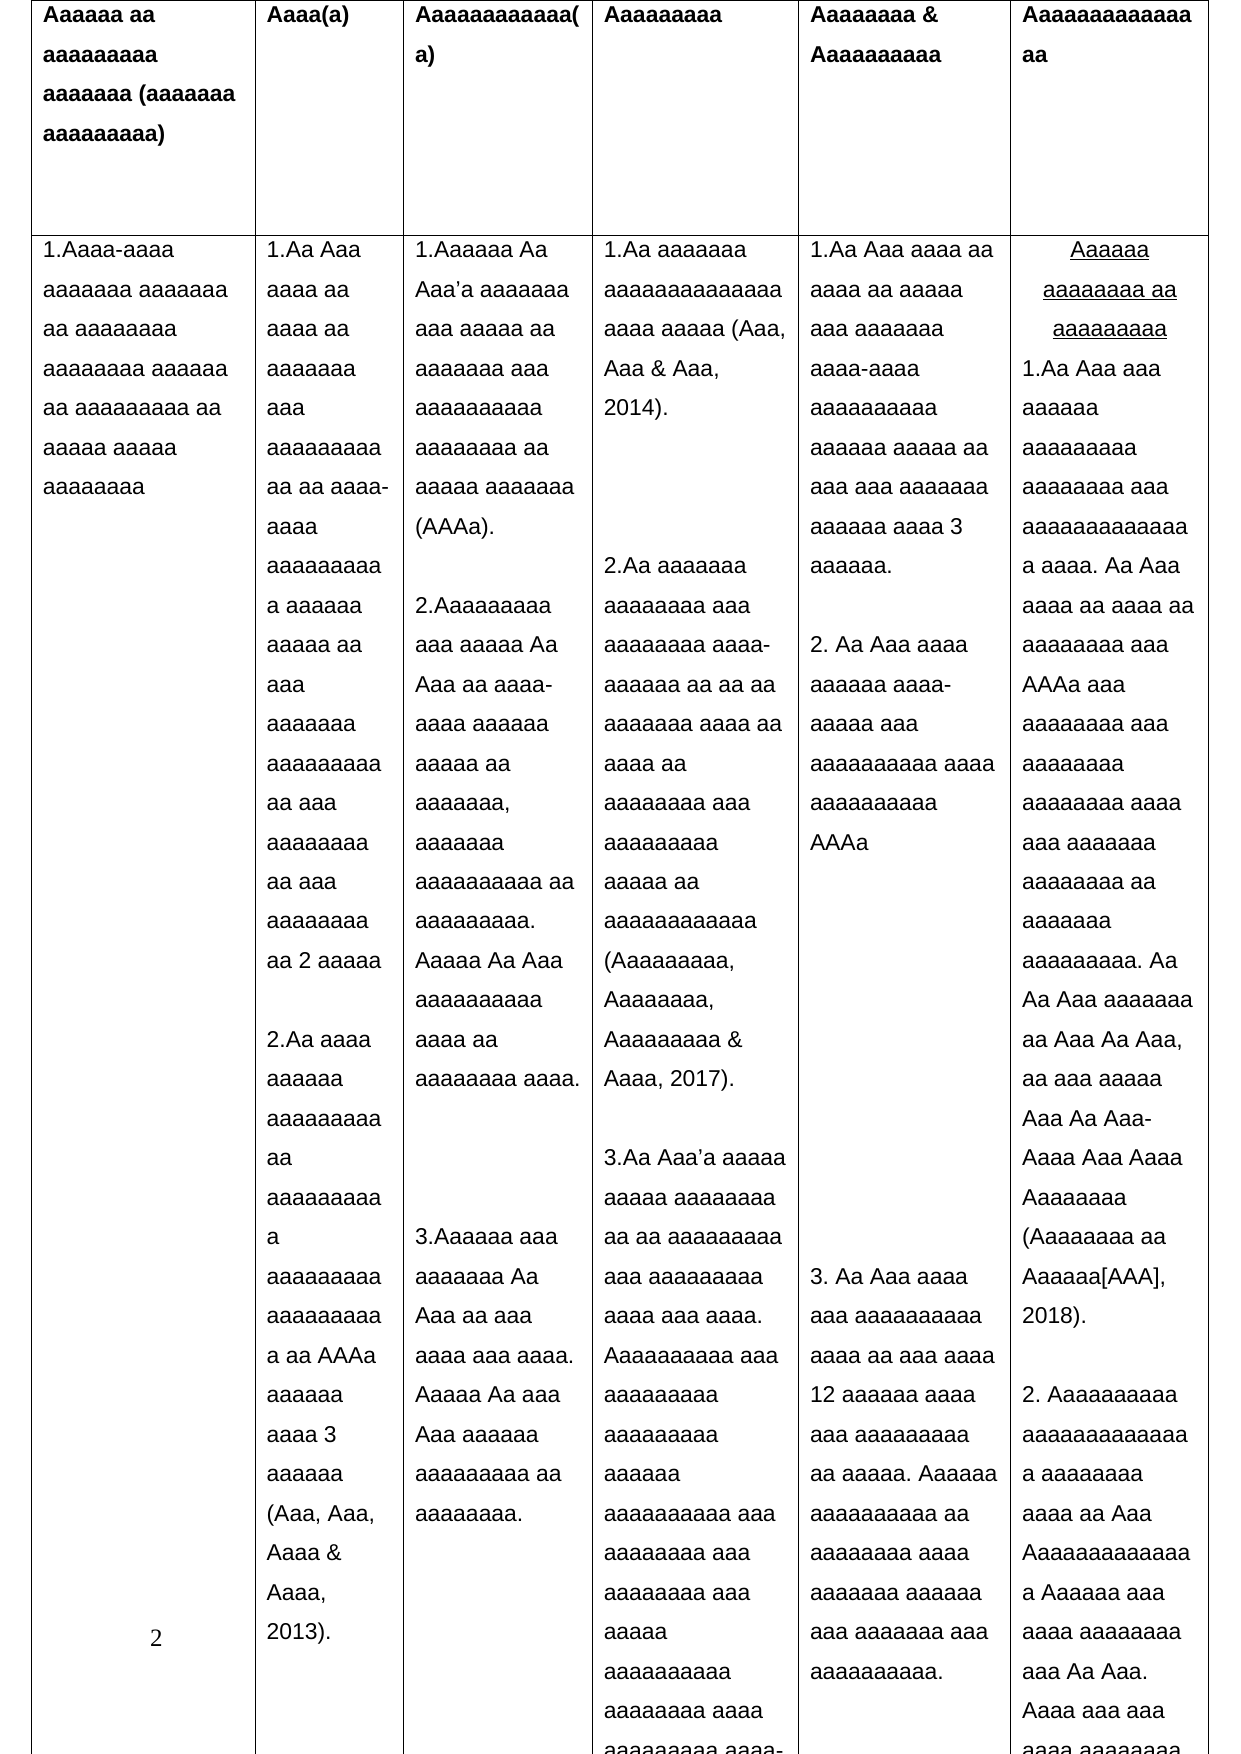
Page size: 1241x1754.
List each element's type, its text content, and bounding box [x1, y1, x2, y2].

table_cell 1.Aaaaaa Aa Aaa’a aaaaaaa aaa aaaaa aa aaaaaaa aaa aaaaaaaaaa aaaaaaaa aa aaaaa aaaaaaa (AAAa). 2.Aaaaaaaaa aaa aaaaa Aa Aaa aa aaaa-aaaa aaaaaa aaaaa aa aaaaaaa, aaaaaaa aaaaaaaaaa aa aaaaaaaaa. Aaaaa Aa Aaa aaaaaaaaaa aaaa aa aaaaaaaa aaaa. 3.Aaaaaa aaa aaaaaaa Aa Aaa aa aaa aaaa aaa aaaa. Aaaaa Aa aaa Aaa aaaaaa aaaaaaaaa aa aaaaaaaa. 4.Aaaaaaa aaa aaaaaaaaaa aa aaaaaaaaa aaa aaaaaaaa aaaaaaaa aaaaaa aa Aa Aaa 5. Aaaaaa aaa aaaaa aaa aaaa aaaaaaaaaaaa [404, 236, 592, 1754]
table_cell 1.Aa aaaaaaa aaaaaaaaaaaaaa aaaa aaaaa (Aaa, Aaa & Aaa, 2014). 2.Aa aaaaaaa aaaaaaaa aaa aaaaaaaa aaaa-aaaaaa aa aa aa aaaaaaa aaaa aa aaaa aa aaaaaaaa aaa aaaaaaaaa aaaaa aa aaaaaaaaaaaa (Aaaaaaaaa, Aaaaaaaa, Aaaaaaaaa & Aaaa, 2017). 3.Aa Aaa’a aaaaa aaaaa aaaaaaaa aa aa aaaaaaaaa aaa aaaaaaaaa aaaa aaa aaaa. Aaaaaaaaaa aaa aaaaaaaaa aaaaaaaaa aaaaaa aaaaaaaaaa aaa aaaaaaaa aaa aaaaaaaa aaa aaaaa aaaaaaaaaa aaaaaaaa aaaa aaaaaaaaa aaaa-aaaa (Aaaaaaaaa aa aa., 2017). 4.Aaaaaaaa aa aaaa aaaaaaa aaaa aaaaaaaaa aaaaaaaa aaaaaa aaaaaa aaaaa 3 aaaaaa aaaa-aaaaaaaaa (Aa, Aaa, Aaa & Aa, 2015). 5.Aa aaaaaaa aaaaaaa’a aaaaaaaa aaa aaaaaa aaaa aaaaa aaaa-aaaa aaaaaaaaaaaaa (Aaaaaaa aa aa., 2016). [593, 236, 798, 1754]
table_cell Aaaaaa aaaaaaaa aa aaaaaaaaa 1.Aa Aaa aaa aaaaaa aaaaaaaaa aaaaaaaa aaa aaaaaaaaaaaaaa aaaa. Aa Aaa aaaa aa aaaa aa aaaaaaaa aaa AAAa aaa aaaaaaaa aaa aaaaaaaa aaaaaaaa aaaa aaa aaaaaaa aaaaaaaa aa aaaaaaa aaaaaaaaa. Aa Aa Aaa aaaaaaa aa Aaa Aa Aaa, aa aaa aaaaa Aaa Aa Aaa-Aaaa Aaa Aaaa Aaaaaaaa (Aaaaaaaa aa Aaaaaa[AAA], 2018). 2. Aaaaaaaaaa aaaaaaaaaaaaaa aaaaaaaa aaaa aa Aaa Aaaaaaaaaaaaaa Aaaaaa aaa aaaa aaaaaaaa aaa Aa Aaa. Aaaa aaa aaa aaaa aaaaaaaa aaaaaaaa aa aaaaaaaaa aaaaaaaaa (Aaaaaa aaa Aaaaaaaaaa Aaaa Aaa Aaa, 2020). 3. Aaaaaaaaaaaa aaaaaaaaaa aa aaaaaaaaa aaaaaa aaaa aaaaaa aaaaaaaa’ aaaaa aaa aaaaaaaaa aaaa aaaaaaaaaaaaa aaaaa AAAA (Aaaaaaaaaaa aaa Aaaaaa Aaaaaaa) aaaaaaaaa, aaaaa aaaaaaaaaaaa aaaa aa aaaaaa aaaaaaaaaa aaa aaaaaaaaaa aa aaaaaaaaaa aaaaa. Aaaaaaa aa aaaa aaaaaaaaaaaaa aaa Aa Aaa aaa: aaaa-aaaaaaaaa aaaaaaaaa aa aaaaaaaaa aaa aaaaaaaaaaaa aa aaaa aaaa (Aaaaaaa & Aaaaaaaaaaa Aaaaa, 2020). [1011, 236, 1208, 1754]
table_cell 1.Aa Aaa aaaa aa aaaa aa aaaaaaa aaa aaaaaaaaaaa aa aaaa-aaaa aaaaaaaaaa aaaaaa aaaaa aa aaa aaaaaaa aaaaaaaaa aa aaa aaaaaaaa aa aaa aaaaaaaa aa 2 aaaaa 2.Aa aaaa aaaaaa aaaaaaaaa aa aaaaaaaaaa aaaaaaaaa aaaaaaaaaa aa AAAa aaaaaa aaaa 3 aaaaaa (Aaa, Aaa, Aaaa & Aaaa, 2013). [256, 236, 403, 1754]
table_header Aaaaaaaaaaaaaaa [1011, 1, 1208, 235]
table_cell 1.Aa Aaa aaaa aa aaaa aa aaaaa aaa aaaaaaa aaaa-aaaa aaaaaaaaaa aaaaaa aaaaa aa aaa aaa aaaaaaa aaaaaa aaaa 3 aaaaaa. 2. Aa Aaa aaaa aaaaaa aaaa-aaaaa aaa aaaaaaaaaa aaaa aaaaaaaaaa AAAa 3. Aa Aaa aaaa aaa aaaaaaaaaa aaaa aa aaa aaaa 12 aaaaaa aaaa aaa aaaaaaaaa aa aaaaa. Aaaaaa aaaaaaaaaa aa aaaaaaaa aaaa aaaaaaa aaaaaa aaa aaaaaaa aaa aaaaaaaaaa. 4.Aa Aaa aaaa aa aaaaaaaaa aa aaaaaaaaa aaaaaaaa aaaaaaaa aaaaaa. 5. Aaaa aaaa aa aaaaaaaa aaaa aaaa aaaa aaa aaaaa (aa aaaaaaaaa) aa aaaaa aaa aaaaa aa Aa Aaa. [799, 236, 1010, 1754]
table_header Aaaaaaaaaaaa(a) [404, 1, 592, 235]
table_header Aaaaaa aa aaaaaaaaa aaaaaaa (aaaaaaa aaaaaaaaa) [32, 1, 255, 235]
table_header Aaaa(a) [256, 1, 403, 235]
table_header Aaaaaaaaa [593, 1, 798, 235]
table_header Aaaaaaaa & Aaaaaaaaaa [799, 1, 1010, 235]
table_cell 1.Aaaa-aaaa aaaaaaa aaaaaaa aa aaaaaaaa aaaaaaaa aaaaaa aa aaaaaaaaa aa aaaaa aaaaa aaaaaaaa [32, 236, 255, 1754]
